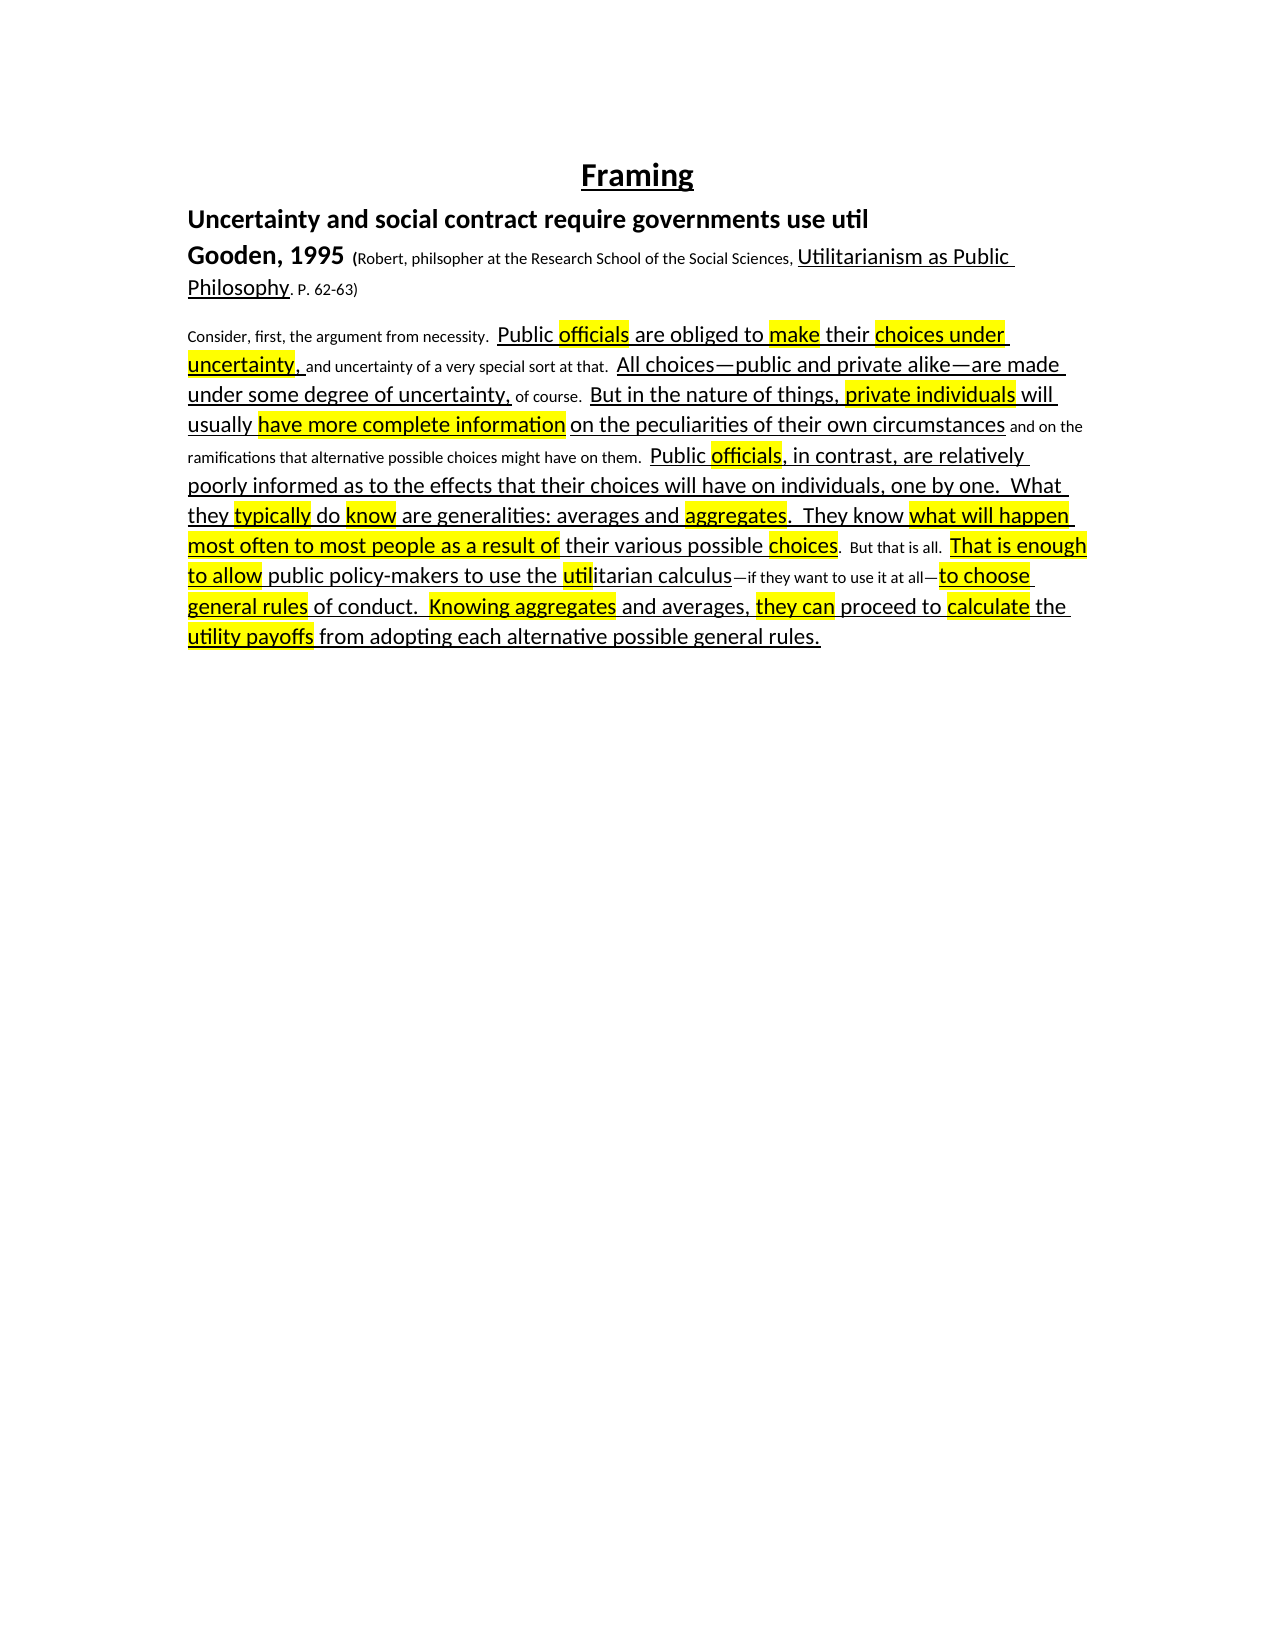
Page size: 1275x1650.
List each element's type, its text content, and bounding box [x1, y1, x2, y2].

subtitle Framing [187, 154, 1087, 195]
text Consider, first, the argument from necessity. Public officials are obliged to make their choices under uncertainty, and uncertainty of a very special sort at that. All choices—public and private alike—are made under some degree of uncertainty, of course. But in the nature of things, private individuals will usually have more complete information on the peculiarities of their own circumstances and on the ramifications that alternative possible choices might have on them. Public officials, in contrast, are relatively poorly informed as to the effects that their choices will have on individuals, one by one. What they typically do know are generalities: averages and aggregates. They know what will happen most often to most people as a result of their various possible choices. But that is all. That is enough to allow public policy-makers to use the utilitarian calculus—if they want to use it at all—to choose general rules of conduct. Knowing aggregates and averages, they can proceed to calculate the utility payoffs from adopting each alternative possible general rules. [187, 320, 1087, 650]
subtitle Uncertainty and social contract require governments use util [187, 202, 1087, 235]
text Gooden, 1995 (Robert, philsopher at the Research School of the Social Sciences, Utilitarianism as Public Philosophy. P. 62-63) [187, 238, 1087, 301]
